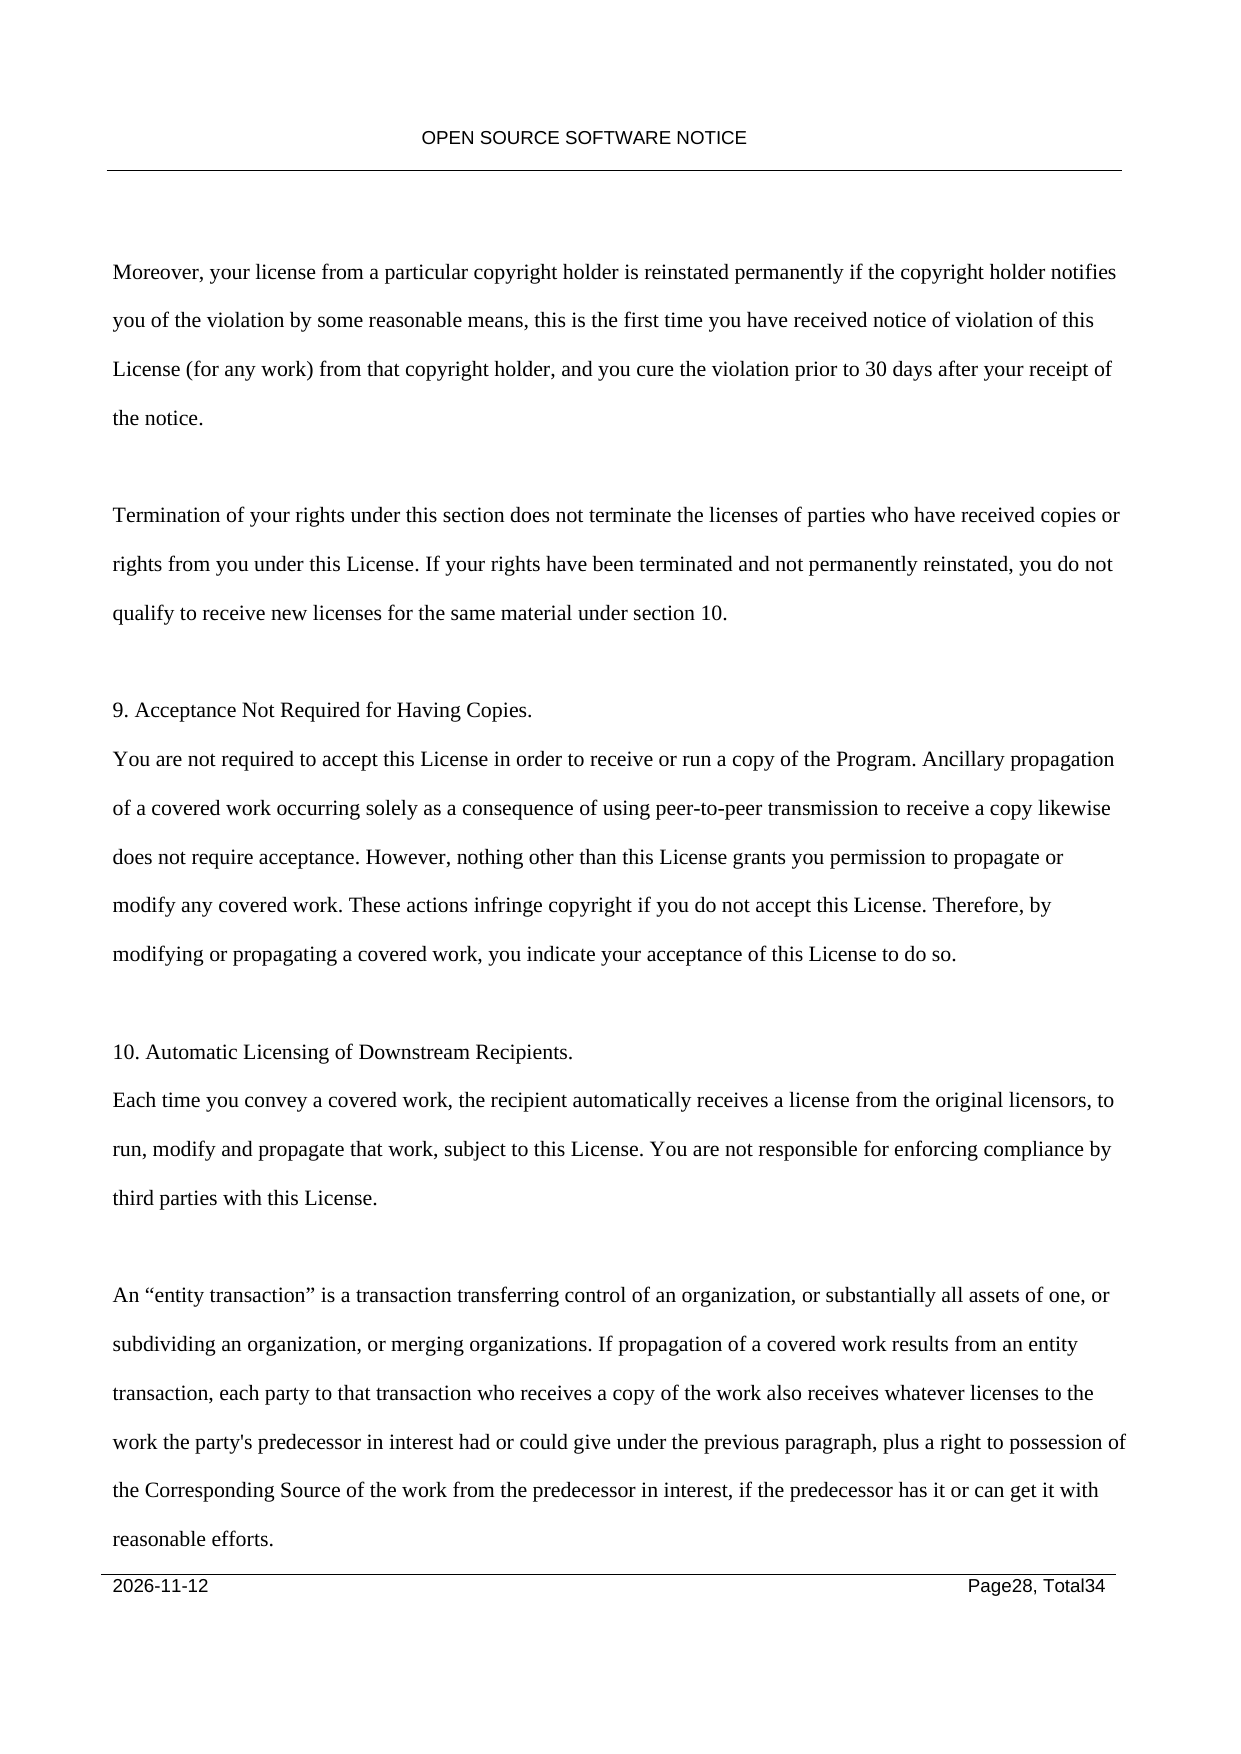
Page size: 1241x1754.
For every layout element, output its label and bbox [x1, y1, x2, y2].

text [112, 206, 1128, 1555]
